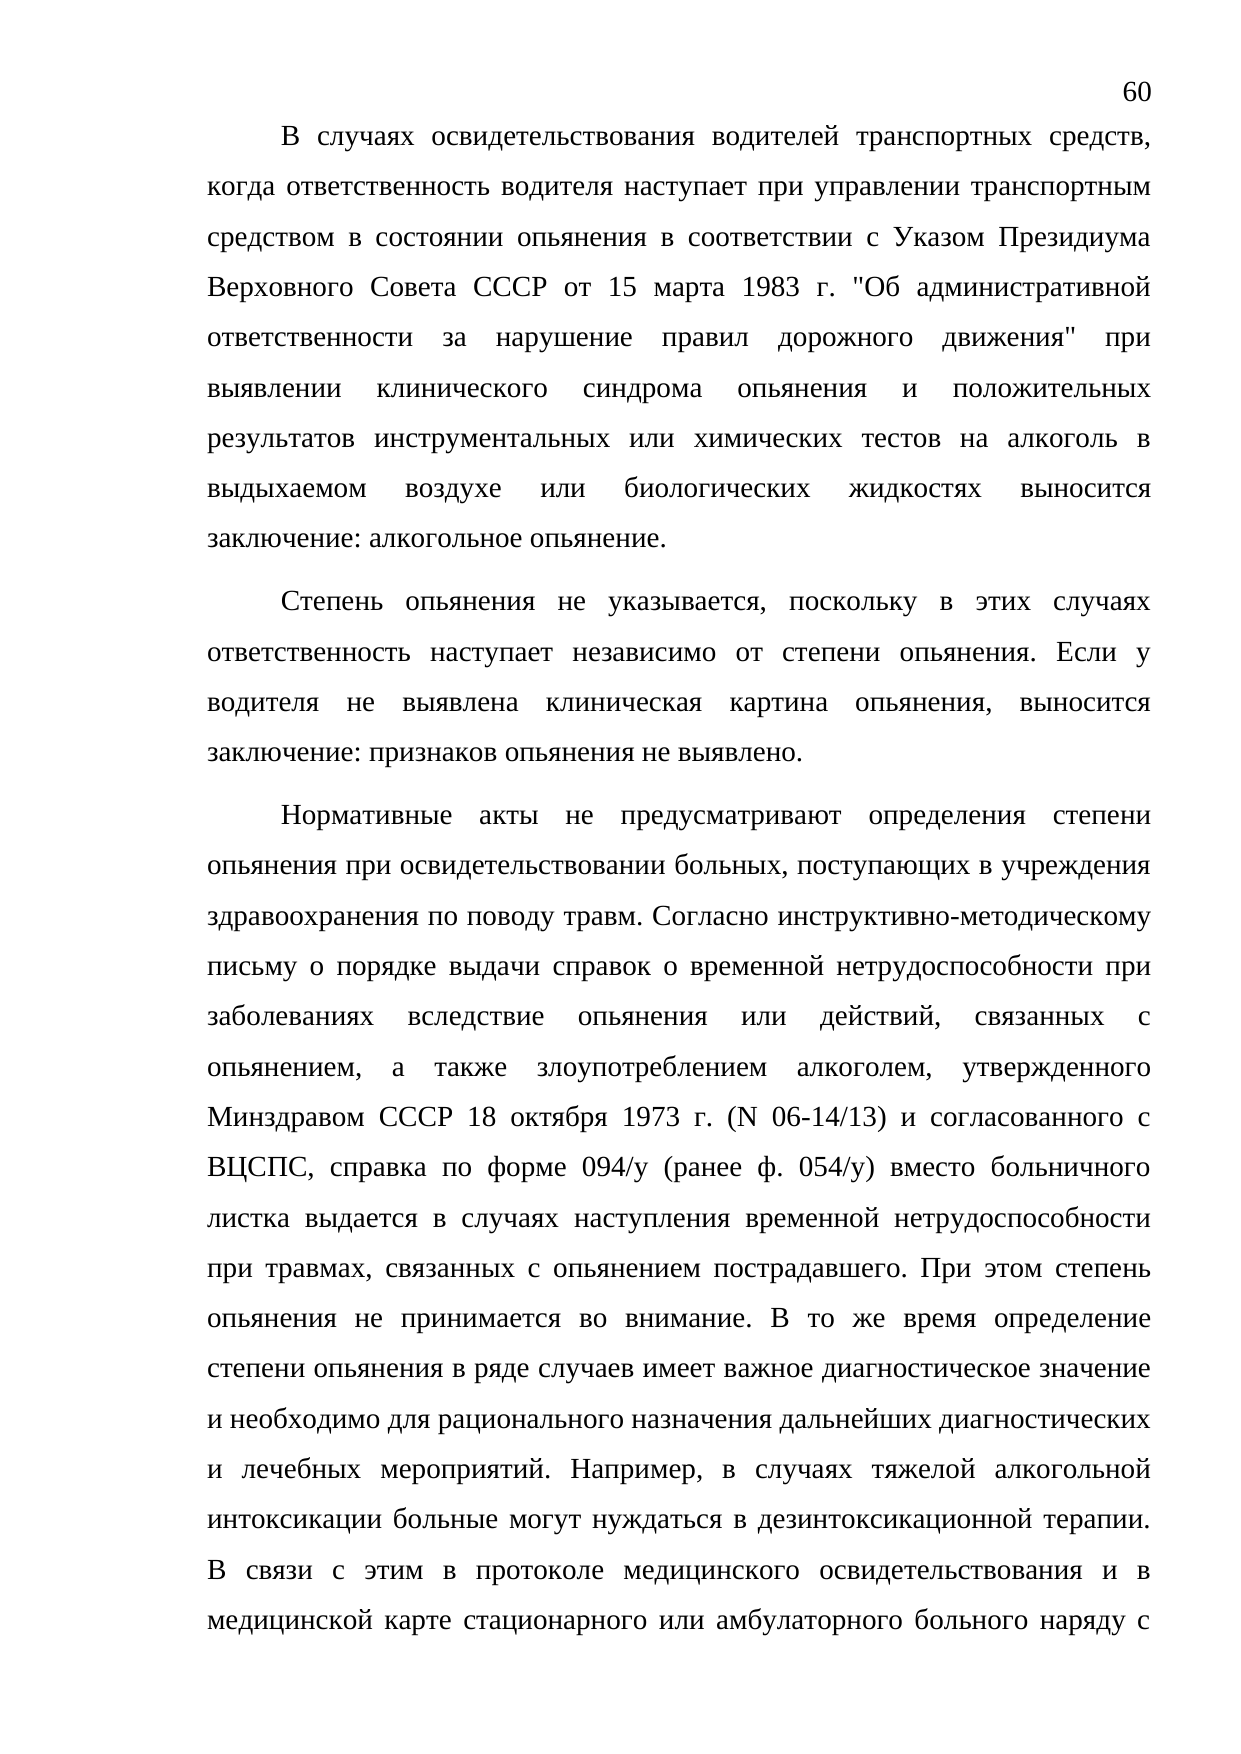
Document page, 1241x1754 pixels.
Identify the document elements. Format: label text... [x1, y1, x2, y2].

text В случаях освидетельствования водителей транспортных средств, когда ответственность водителя наступает при управлении транспортным средством в состоянии опьянения в соответствии с Указом Президиума Верховного Совета СССР от 15 марта 1983 г. "Об административной ответственности за нарушение правил дорожного движения" при выявлении клинического синдрома опьянения и положительных результатов инструментальных или химических тестов на алкоголь в выдыхаемом воздухе или биологических жидкостях выносится заключение: алкогольное опьянение. [207, 118, 1152, 554]
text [207, 797, 1152, 1636]
text Степень опьянения не указывается, поскольку в этих случаях ответственность наступает независимо от степени опьянения. Если у водителя не выявлена клиническая картина опьянения, выносится заключение: признаков опьянения не выявлено. [207, 583, 1152, 768]
